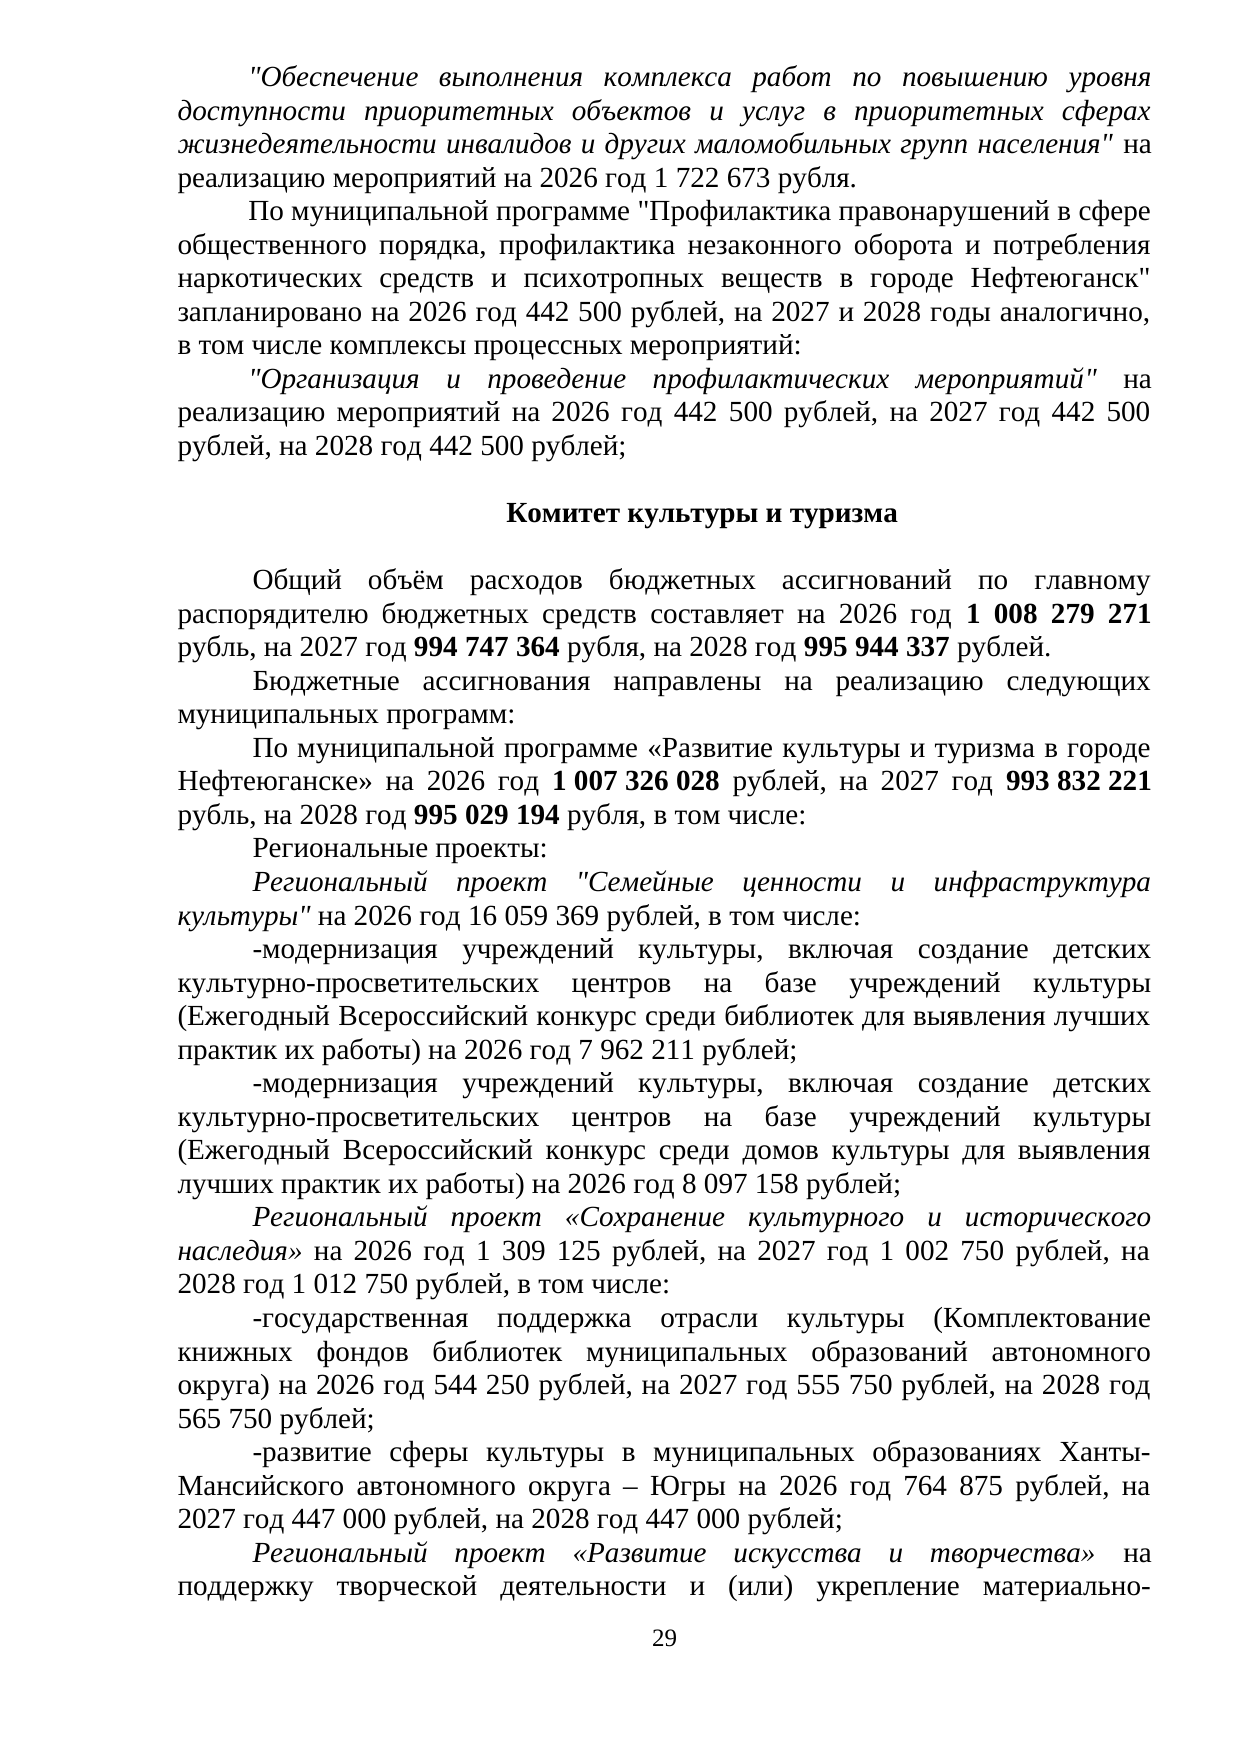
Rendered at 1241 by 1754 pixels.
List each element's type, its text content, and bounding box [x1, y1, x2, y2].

text По муниципальной программе «Развитие культуры и туризма в городе Нефтеюганске» на 2026 год 1 007 326 028 рублей, на 2027 год 993 832 221 рубль, на 2028 год 995 029 194 рубля, в том числе: [177, 730, 1152, 831]
text -модернизация учреждений культуры, включая создание детских культурно-просветительских центров на базе учреждений культуры (Ежегодный Всероссийский конкурс среди библиотек для выявления лучших практик их работы) на 2026 год 7 962 211 рублей; [177, 931, 1152, 1065]
text "Обеспечение выполнения комплекса работ по повышению уровня доступности приоритетных объектов и услуг в приоритетных сферах жизнедеятельности инвалидов и других маломобильных групп населения" на реализацию мероприятий на 2026 год 1 722 673 рубля. [177, 59, 1152, 193]
text -модернизация учреждений культуры, включая создание детских культурно-просветительских центров на базе учреждений культуры (Ежегодный Всероссийский конкурс среди домов культуры для выявления лучших практик их работы) на 2026 год 8 097 158 рублей; [177, 1065, 1152, 1199]
text "Организация и проведение профилактических мероприятий" на реализацию мероприятий на 2026 год 442 500 рублей, на 2027 год 442 500 рублей, на 2028 год 442 500 рублей; [177, 361, 1152, 462]
text -государственная поддержка отрасли культуры (Комплектование книжных фондов библиотек муниципальных образований автономного округа) на 2026 год 544 250 рублей, на 2027 год 555 750 рублей, на 2028 год 565 750 рублей; [177, 1300, 1152, 1434]
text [177, 1535, 1152, 1602]
text -развитие сферы культуры в муниципальных образованиях Ханты-Мансийского автономного округа – Югры на 2026 год 764 875 рублей, на 2027 год 447 000 рублей, на 2028 год 447 000 рублей; [177, 1434, 1152, 1535]
text Региональный проект "Семейные ценности и инфраструктура культуры" на 2026 год 16 059 369 рублей, в том числе: [177, 864, 1152, 931]
text Комитет культуры и туризма [177, 495, 1152, 529]
text Региональные проекты: [177, 831, 1152, 864]
text По муниципальной программе "Профилактика правонарушений в сфере общественного порядка, профилактика незаконного оборота и потребления наркотических средств и психотропных веществ в городе Нефтеюганск" запланировано на 2026 год 442 500 рублей, на 2027 и 2028 годы аналогично, в том числе комплексы процессных мероприятий: [177, 193, 1152, 361]
text Бюджетные ассигнования направлены на реализацию следующих муниципальных программ: [177, 663, 1152, 730]
text Региональный проект «Сохранение культурного и исторического наследия» на 2026 год 1 309 125 рублей, на 2027 год 1 002 750 рублей, на 2028 год 1 012 750 рублей, в том числе: [177, 1199, 1152, 1300]
text Общий объём расходов бюджетных ассигнований по главному распорядителю бюджетных средств составляет на 2026 год 1 008 279 271 рубль, на 2027 год 994 747 364 рубля, на 2028 год 995 944 337 рублей. [177, 562, 1152, 663]
